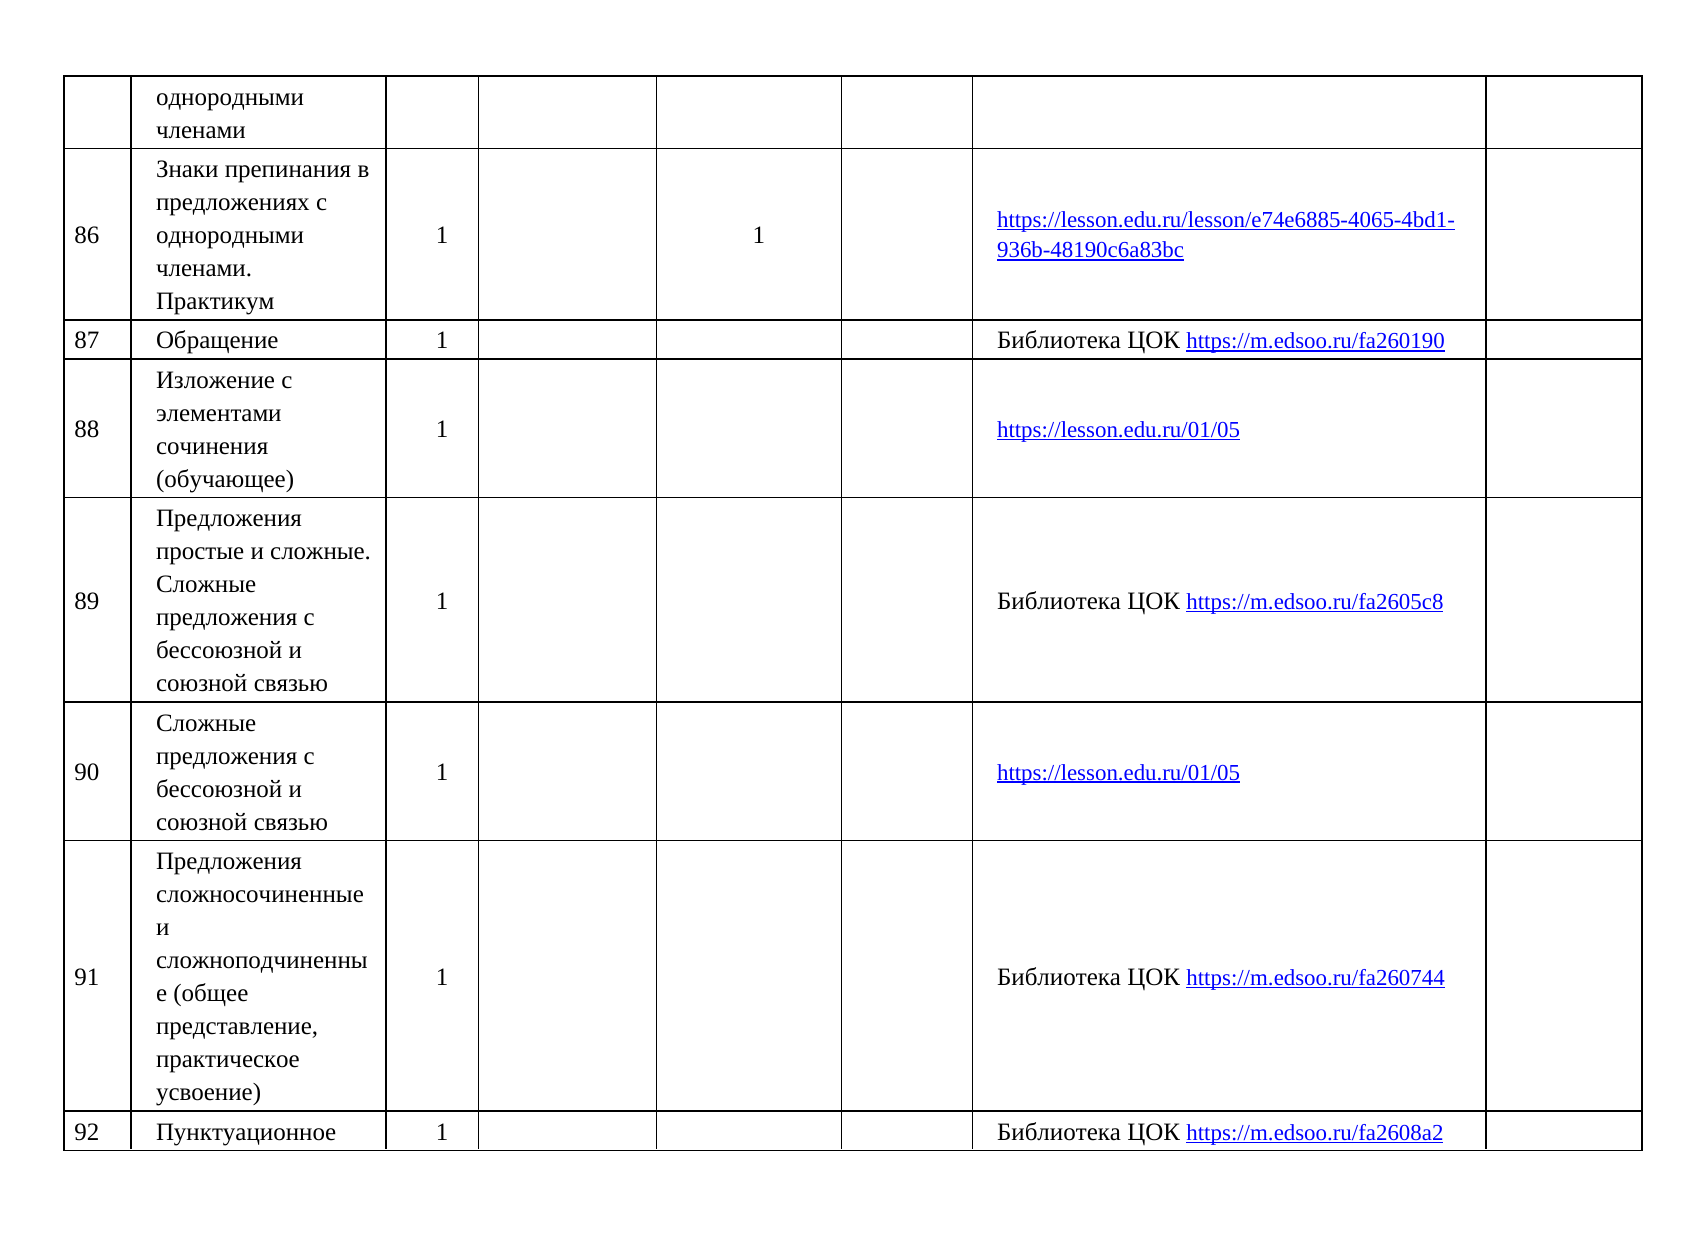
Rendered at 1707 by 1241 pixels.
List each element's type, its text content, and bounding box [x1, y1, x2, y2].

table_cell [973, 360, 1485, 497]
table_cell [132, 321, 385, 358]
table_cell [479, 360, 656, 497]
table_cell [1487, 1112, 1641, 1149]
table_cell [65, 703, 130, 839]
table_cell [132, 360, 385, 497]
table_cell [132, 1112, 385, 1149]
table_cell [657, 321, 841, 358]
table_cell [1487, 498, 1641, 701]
table_cell 85 [65, 77, 130, 147]
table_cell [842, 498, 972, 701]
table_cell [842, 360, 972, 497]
table_cell [842, 77, 972, 147]
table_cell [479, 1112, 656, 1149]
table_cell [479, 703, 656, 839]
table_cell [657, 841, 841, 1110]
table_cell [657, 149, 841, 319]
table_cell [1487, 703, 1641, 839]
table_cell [973, 77, 1485, 147]
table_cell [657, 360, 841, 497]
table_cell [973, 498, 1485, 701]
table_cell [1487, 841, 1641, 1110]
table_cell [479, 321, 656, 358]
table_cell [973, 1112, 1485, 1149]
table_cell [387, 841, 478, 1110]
table_cell [657, 77, 841, 147]
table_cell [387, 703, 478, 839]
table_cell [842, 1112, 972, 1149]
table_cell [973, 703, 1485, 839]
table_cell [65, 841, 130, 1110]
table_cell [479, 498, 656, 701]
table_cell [132, 77, 385, 147]
table_cell [479, 77, 656, 147]
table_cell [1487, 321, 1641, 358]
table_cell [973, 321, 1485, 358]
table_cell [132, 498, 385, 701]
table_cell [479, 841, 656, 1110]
table_cell 1 [387, 77, 478, 147]
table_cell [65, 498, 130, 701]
table_cell [1487, 77, 1641, 147]
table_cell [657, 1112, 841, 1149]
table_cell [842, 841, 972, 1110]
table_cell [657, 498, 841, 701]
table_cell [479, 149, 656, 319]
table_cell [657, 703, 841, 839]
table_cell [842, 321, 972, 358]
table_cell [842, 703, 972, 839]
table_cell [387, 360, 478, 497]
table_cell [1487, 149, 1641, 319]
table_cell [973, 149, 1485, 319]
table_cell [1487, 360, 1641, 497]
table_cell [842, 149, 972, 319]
table_cell 86 [65, 149, 130, 319]
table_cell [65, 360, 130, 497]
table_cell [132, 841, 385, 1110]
table_cell Знаки препинания в предложениях с однородными членами. Практикум [132, 149, 385, 319]
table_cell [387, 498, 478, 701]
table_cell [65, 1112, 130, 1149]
table_cell 1 [387, 149, 478, 319]
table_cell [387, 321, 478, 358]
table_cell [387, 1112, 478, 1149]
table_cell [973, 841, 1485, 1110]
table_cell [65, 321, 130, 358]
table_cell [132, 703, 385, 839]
